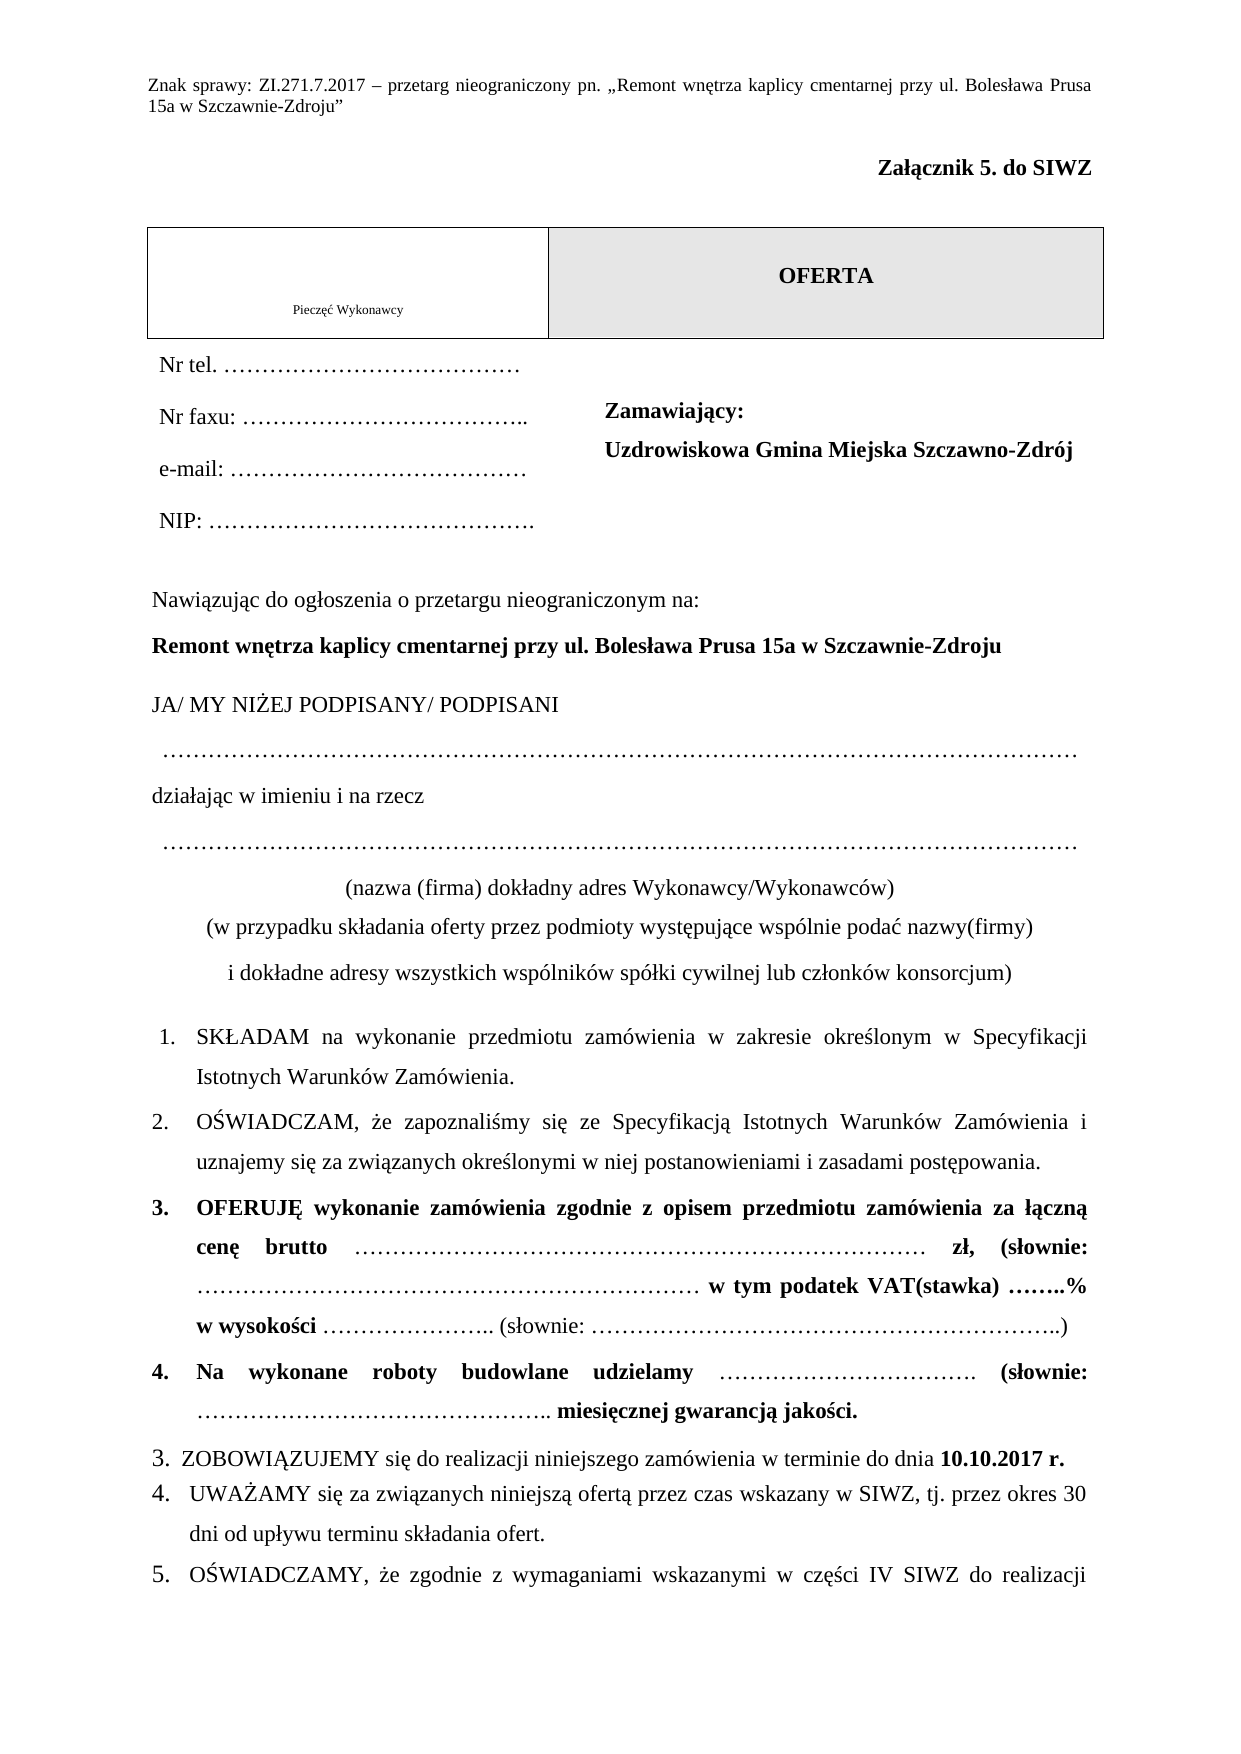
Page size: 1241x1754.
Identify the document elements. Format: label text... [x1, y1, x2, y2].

table_cell Zamawiający: Uzdrowiskowa Gmina Miejska Szczawno-Zdrój [548, 339, 1104, 580]
table_cell Nr tel. ………………………………… Nr faxu: ……………………………….. e-mail: ………………………………… NIP: ……………………………………. [148, 339, 548, 580]
table_header Pieczęć Wykonawcy [148, 228, 548, 337]
table_header Załącznik 5. do SIWZ [140, 148, 1100, 201]
table_header OFERTA [549, 228, 1103, 337]
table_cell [140, 580, 1100, 1588]
